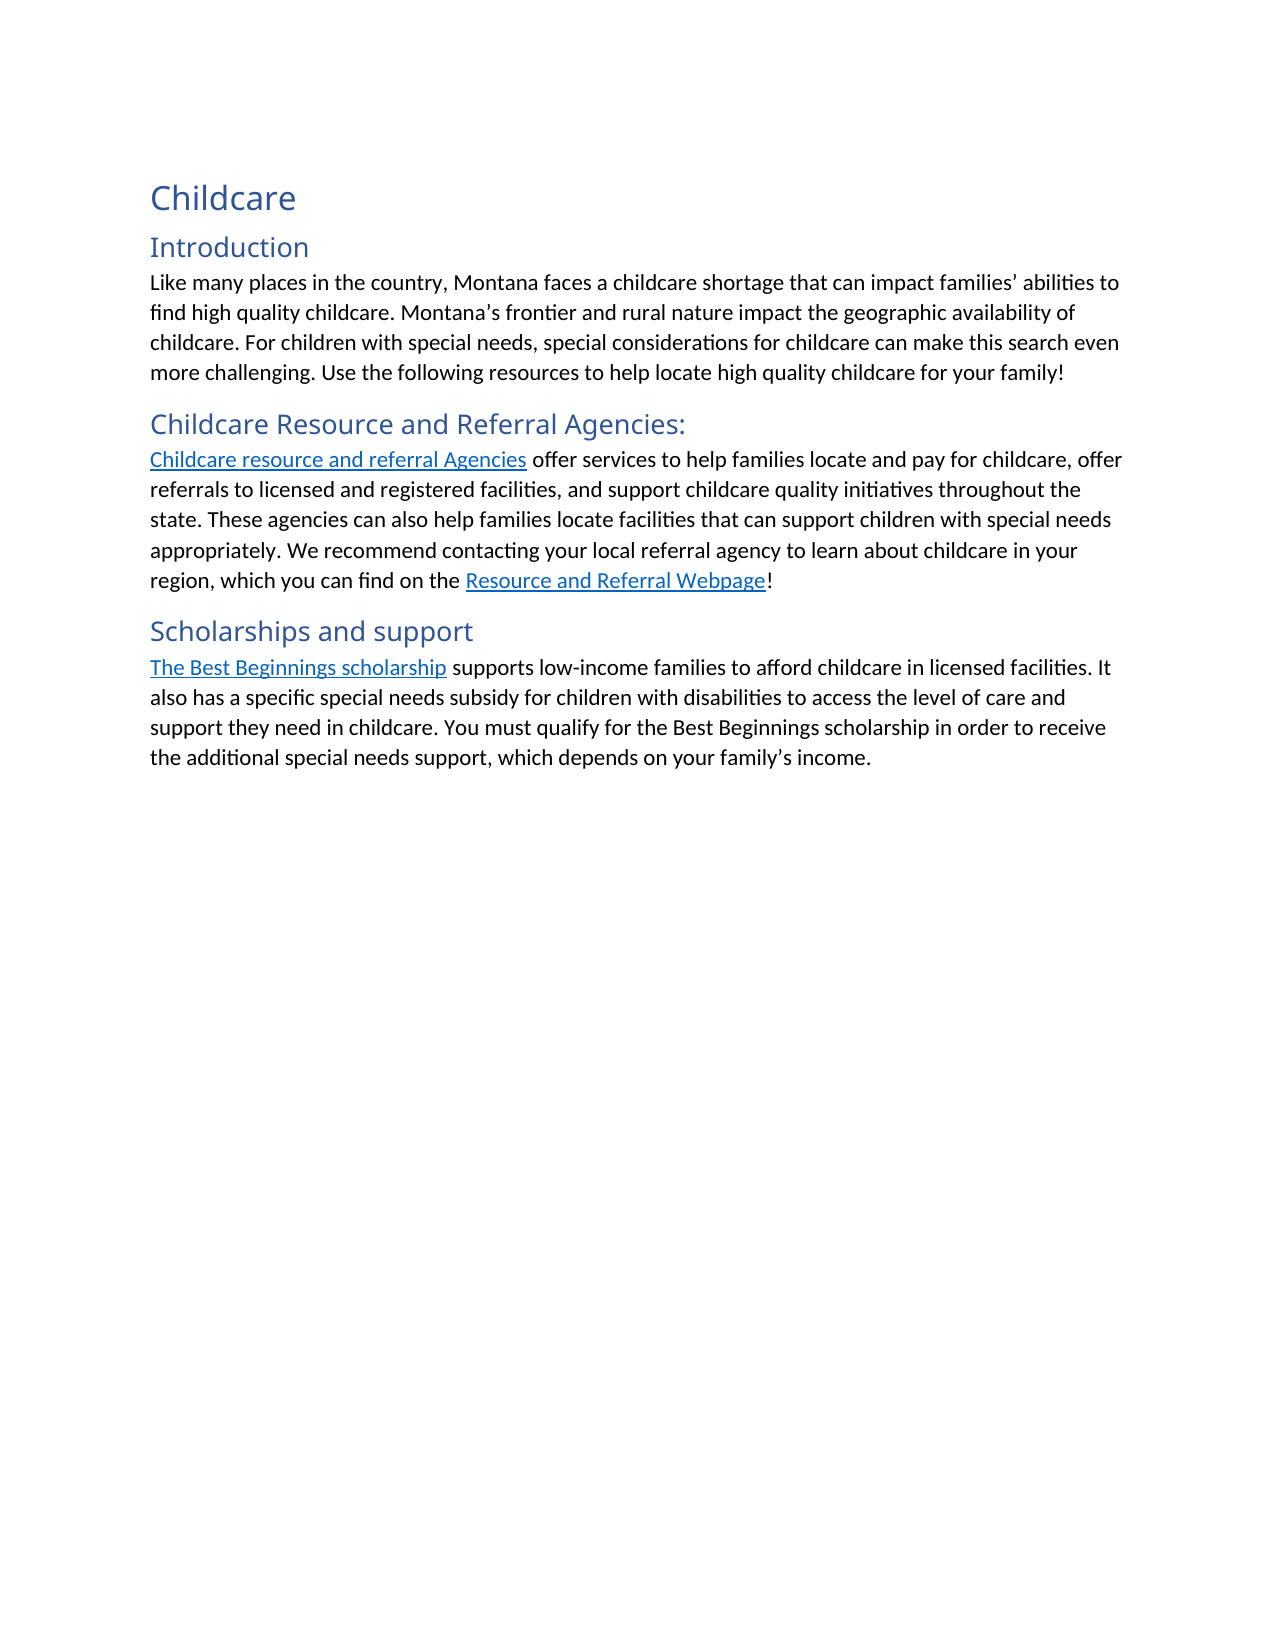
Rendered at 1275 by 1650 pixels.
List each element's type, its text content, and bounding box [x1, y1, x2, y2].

text The Best Beginnings scholarship supports low-income families to afford childcare in licensed facilities. It also has a specific special needs subsidy for children with disabilities to access the level of care and support they need in childcare. You must qualify for the Best Beginnings scholarship in order to receive the additional special needs support, which depends on your family’s income. [150, 653, 1125, 771]
text Like many places in the country, Montana faces a childcare shortage that can impact families’ abilities to find high quality childcare. Montana’s frontier and rural nature impact the geographic availability of childcare. For children with special needs, special considerations for childcare can make this search even more challenging. Use the following resources to help locate high quality childcare for your family! [150, 268, 1125, 387]
subtitle Childcare Resource and Referral Agencies: [150, 405, 1125, 442]
subtitle Childcare [150, 175, 1125, 220]
subtitle Introduction [150, 228, 1125, 265]
subtitle Scholarships and support [150, 613, 1125, 650]
text Childcare resource and referral Agencies offer services to help families locate and pay for childcare, offer referrals to licensed and registered facilities, and support childcare quality initiatives throughout the state. These agencies can also help families locate facilities that can support children with special needs appropriately. We recommend contacting your local referral agency to learn about childcare in your region, which you can find on the Resource and Referral Webpage! [150, 445, 1125, 594]
